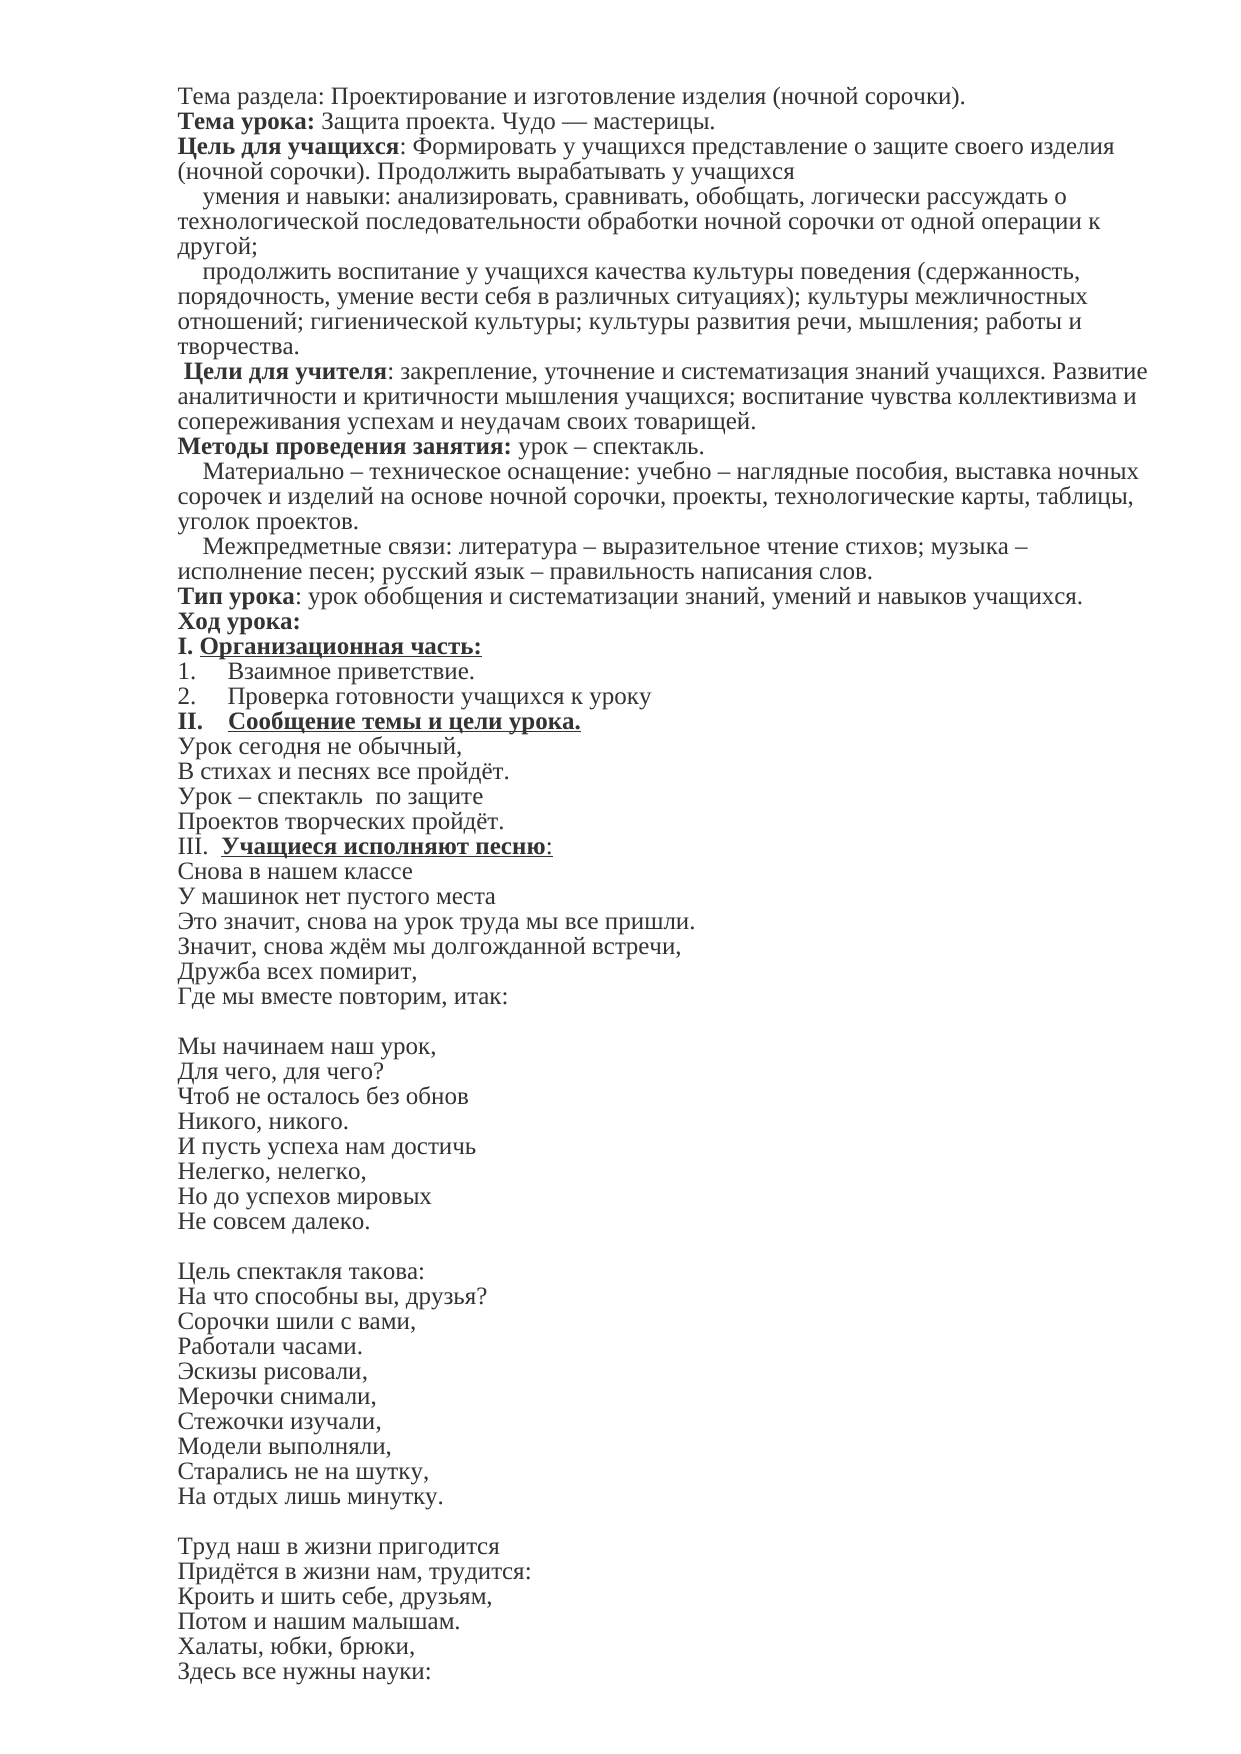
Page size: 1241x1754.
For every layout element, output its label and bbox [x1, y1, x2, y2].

text [177, 59, 1152, 1684]
